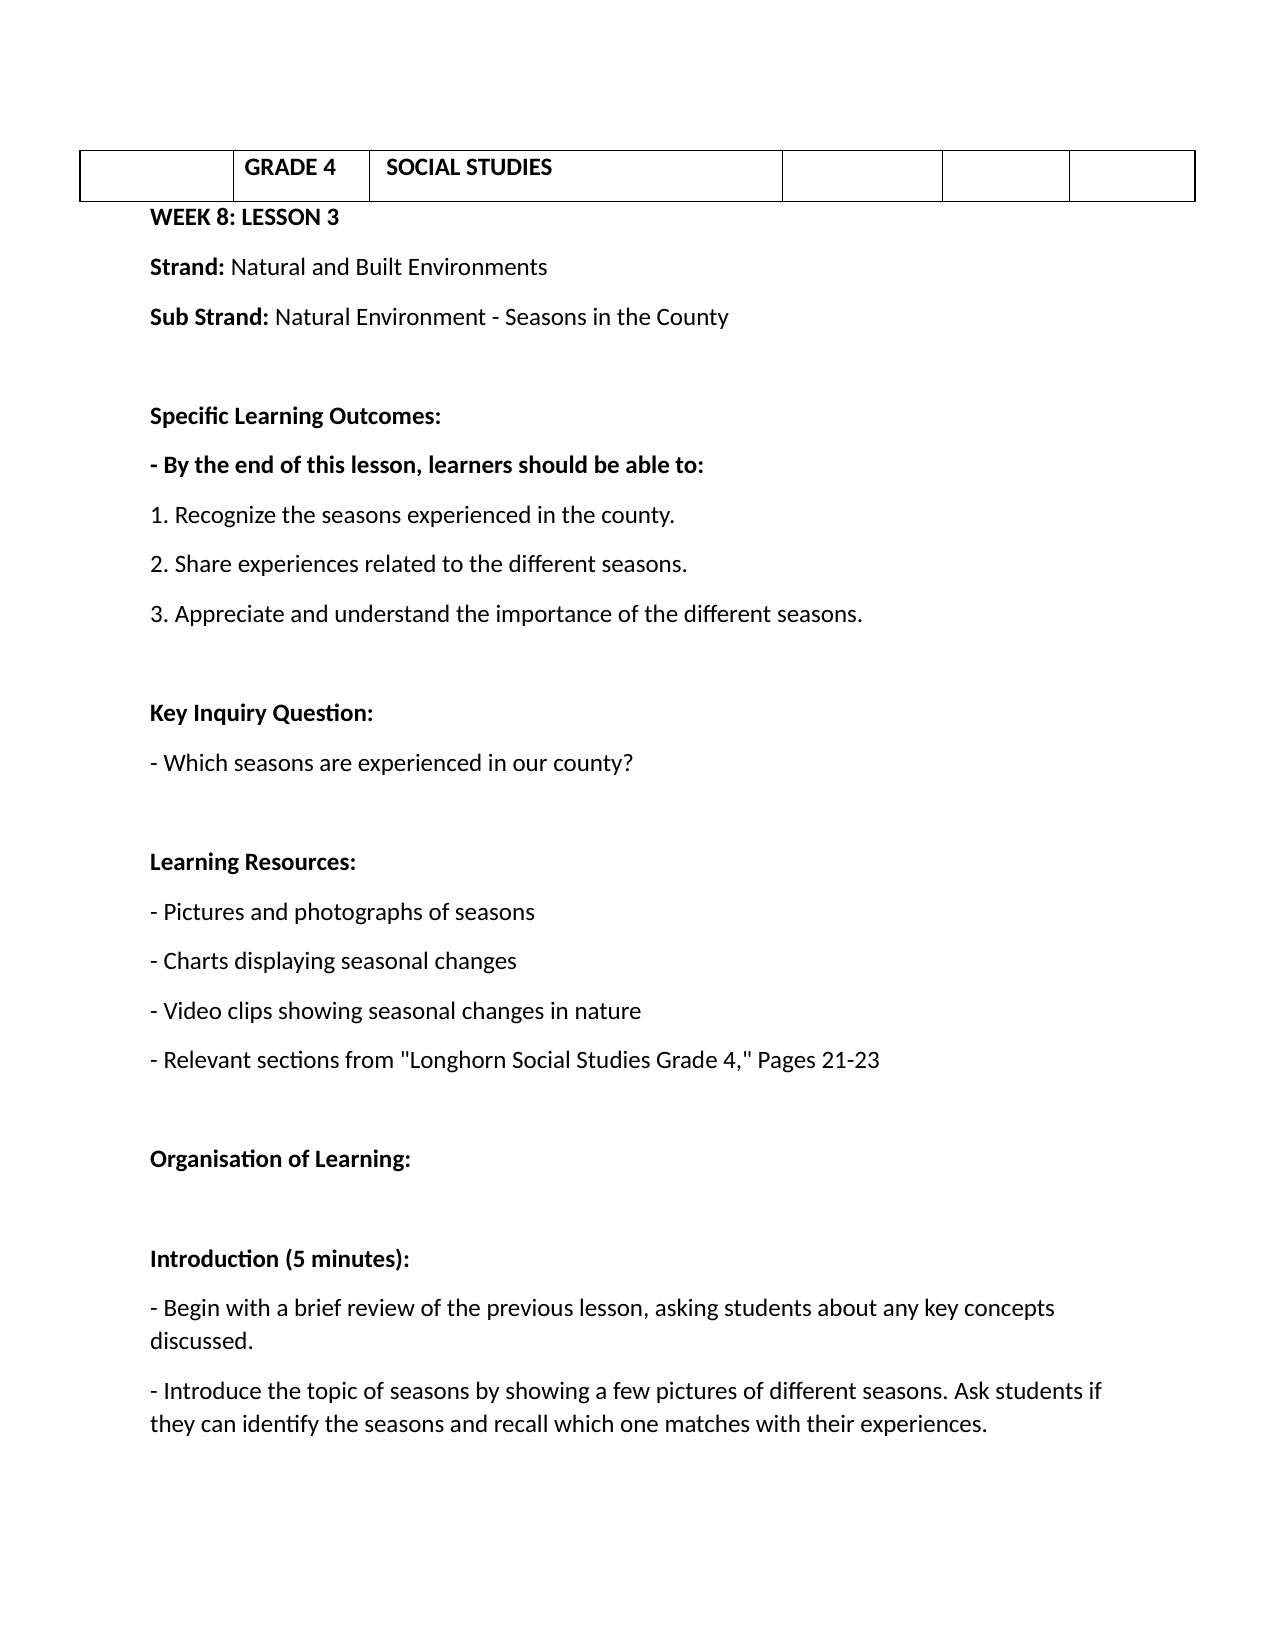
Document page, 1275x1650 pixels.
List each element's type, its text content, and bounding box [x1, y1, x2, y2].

text Introduction (5 minutes): [150, 1243, 1125, 1273]
table_cell [1070, 151, 1194, 201]
text Key Inquiry Question: [150, 697, 1125, 728]
text - Begin with a brief review of the previous lesson, asking students about any key concepts discussed. [150, 1292, 1125, 1356]
text 3. Appreciate and understand the importance of the different seasons. [150, 598, 1125, 629]
table_cell [943, 151, 1069, 201]
text - Charts displaying seasonal changes [150, 945, 1125, 976]
text - Relevant sections from "Longhorn Social Studies Grade 4," Pages 21-23 [150, 1044, 1125, 1075]
text - Video clips showing seasonal changes in nature [150, 995, 1125, 1025]
text 2. Share experiences related to the different seasons. [150, 549, 1125, 579]
table_cell [783, 151, 942, 201]
text - Which seasons are experienced in our county? [150, 747, 1125, 777]
text Organisation of Learning: [150, 1144, 1125, 1174]
text - Pictures and photographs of seasons [150, 896, 1125, 926]
text Strand: Natural and Built Environments [150, 251, 1125, 282]
text - By the end of this lesson, learners should be able to: [150, 449, 1125, 480]
table_cell [81, 151, 233, 201]
text Specific Learning Outcomes: [150, 400, 1125, 430]
text - Introduce the topic of seasons by showing a few pictures of different seasons. Ask students if they can identify the seasons and recall which one matches with their experiences. [150, 1375, 1125, 1438]
text 1. Recognize the seasons experienced in the county. [150, 499, 1125, 529]
text Learning Resources: [150, 846, 1125, 877]
text WEEK 8: LESSON 3 [150, 202, 1125, 232]
text Sub Strand: Natural Environment - Seasons in the County [150, 301, 1125, 331]
table_cell GRADE 4 [234, 151, 369, 201]
table_cell SOCIAL STUDIES [370, 151, 782, 201]
